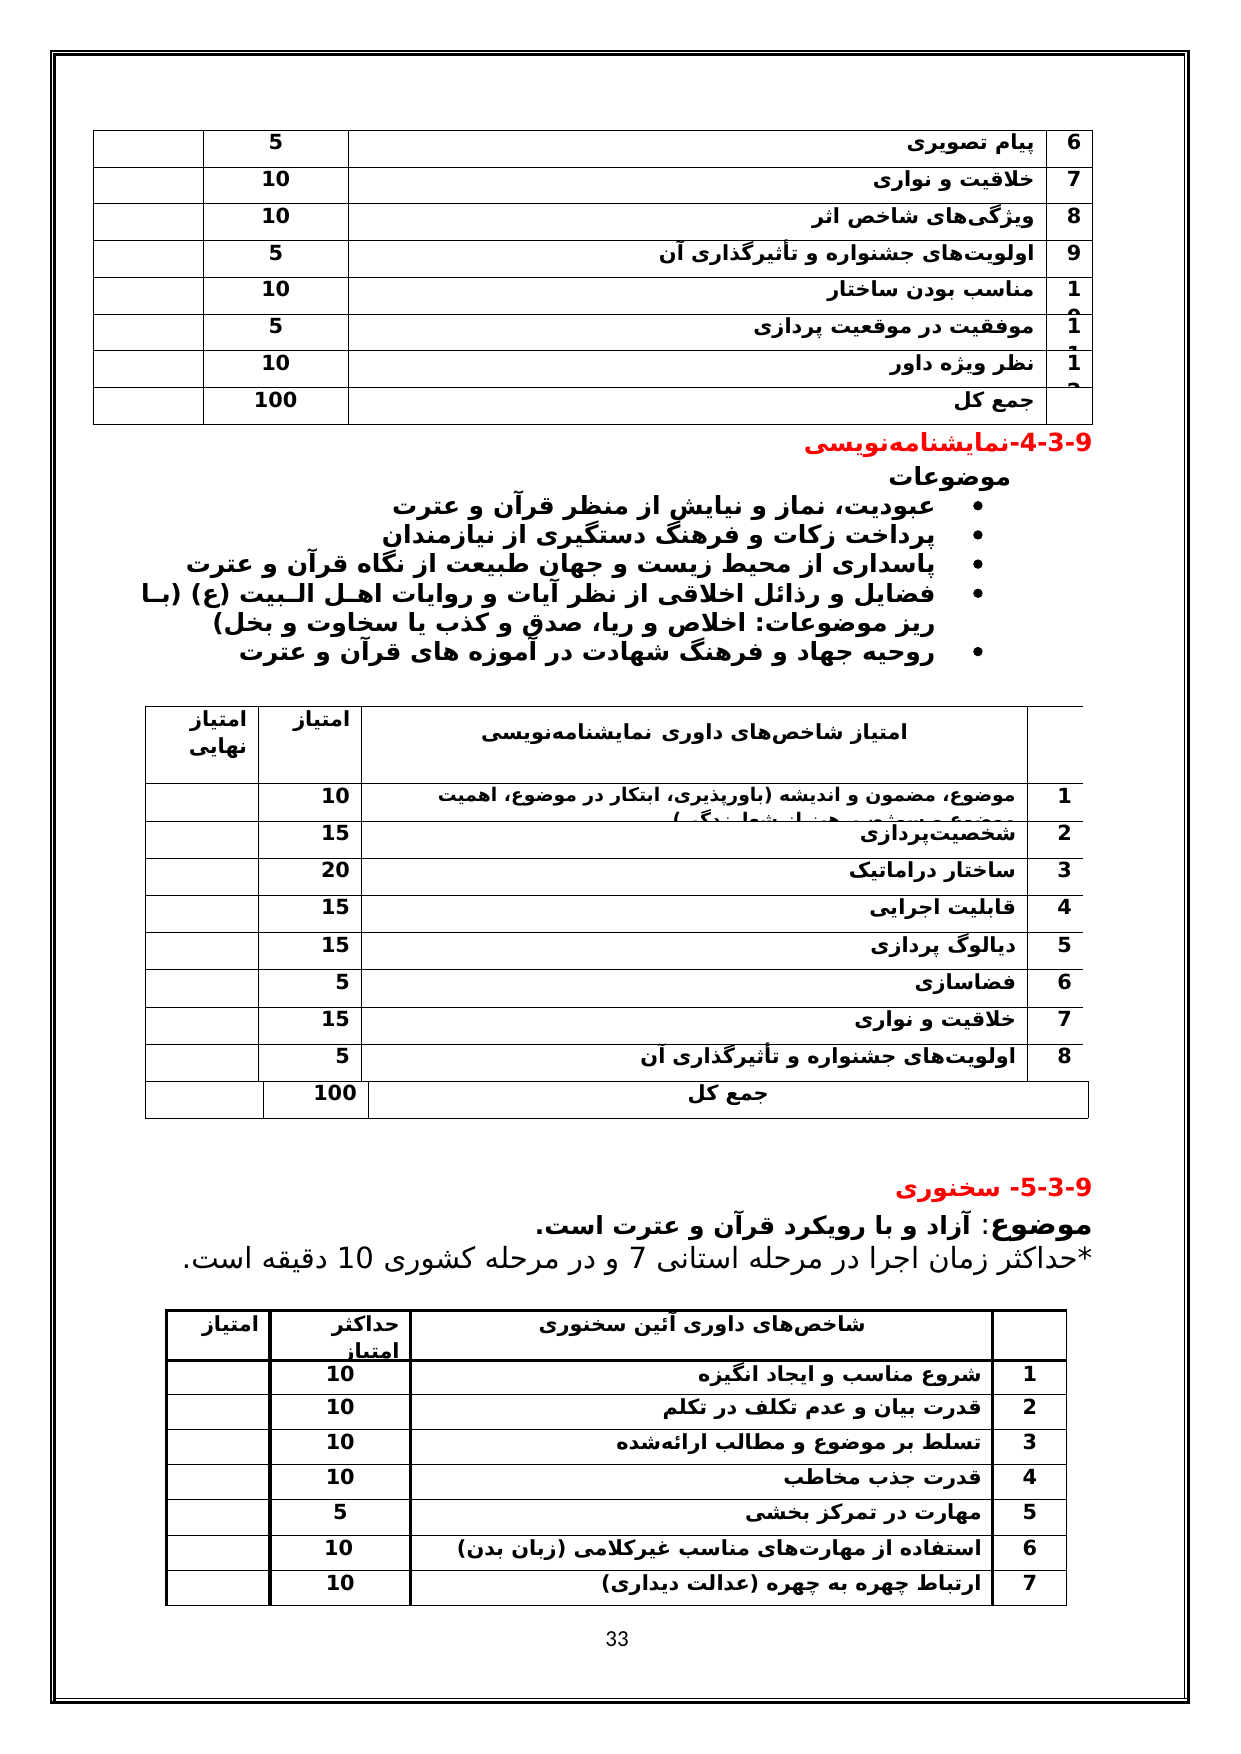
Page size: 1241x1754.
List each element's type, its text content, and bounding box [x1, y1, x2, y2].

subtitle 5-3-9- سخنوری [141, 1174, 1093, 1203]
table_cell [168, 1430, 268, 1464]
table_cell 5 [272, 1500, 409, 1534]
table_cell 5 [259, 970, 361, 1006]
table_cell 11 [1047, 315, 1092, 350]
table_cell دیالوگ پردازی [362, 933, 1027, 969]
table_cell [146, 859, 258, 895]
table_cell فضاسازی [362, 970, 1027, 1006]
table_cell 4 [1028, 896, 1083, 932]
table_cell قدرت بیان و عدم تکلف در تکلم [412, 1395, 991, 1429]
table_cell 4 [994, 1465, 1066, 1499]
table_cell [94, 241, 203, 277]
table_header امتیاز نهایی [146, 707, 258, 783]
table_header [1028, 707, 1083, 783]
table_cell [94, 388, 203, 424]
table_cell 6 [1047, 131, 1092, 167]
table_cell 12 [1047, 351, 1092, 387]
list فضایل و رذائل اخلاقی از نظر آیات و روایات اهل البیت (ع) (با ریز موضوعات: اخلاص و ریا، صدق و کذب یا سخاوت و بخل) [141, 579, 973, 637]
table_cell 100 [264, 1082, 368, 1118]
table_cell [94, 168, 203, 203]
table_cell 5 [1028, 933, 1083, 969]
table_cell 2 [994, 1395, 1066, 1429]
table_cell 7 [994, 1571, 1066, 1605]
table_cell جمع کل [369, 1082, 1088, 1118]
table_header [994, 1312, 1066, 1358]
table_cell [146, 1045, 258, 1081]
table_cell قابلیت اجرایی [362, 896, 1027, 932]
table_cell 15 [259, 933, 361, 969]
table_cell ارتباط چهره به چهره (عدالت دیداری) [412, 1571, 991, 1605]
table_cell 10 [259, 784, 361, 821]
table_cell 2 [1028, 822, 1083, 858]
table_cell 10 [272, 1395, 409, 1429]
table_cell اولویت‌های جشنواره و تأثیرگذاری آن [349, 241, 1046, 277]
table_cell [168, 1500, 268, 1534]
table_cell 8 [1028, 1045, 1083, 1081]
table_cell [168, 1536, 268, 1570]
table_cell [146, 933, 258, 969]
table_cell 10 [1047, 278, 1092, 314]
table_cell مناسب بودن ساختار [349, 278, 1046, 314]
table_cell 5 [204, 315, 348, 350]
table_cell ویژگی‌های شاخص اثر [349, 204, 1046, 240]
table_cell خلاقیت و نواری [362, 1008, 1027, 1044]
table_cell [146, 822, 258, 858]
table_cell [168, 1465, 268, 1499]
table_cell 7 [1028, 1008, 1083, 1044]
text *حداکثر زمان اجرا در مرحله استانی 7 و در مرحله کشوری 10 دقیقه است. [141, 1241, 1093, 1275]
text موضوع: آزاد و با رویکرد قرآن و عترت است. [141, 1207, 1093, 1241]
table_cell جمع کل [349, 388, 1046, 424]
table_header امتیاز شاخص‌های داوری نمایشنامه‌نویسی [362, 707, 1027, 783]
table_header امتیاز [259, 707, 361, 783]
table_cell 7 [1047, 168, 1092, 203]
table_cell 10 [272, 1430, 409, 1464]
table_cell [168, 1362, 268, 1394]
table_cell 1 [1028, 784, 1083, 821]
table_cell شروع مناسب و ایجاد انگیزه [412, 1362, 991, 1394]
table_cell 5 [994, 1500, 1066, 1534]
table_cell [1047, 388, 1092, 424]
table_cell 10 [204, 351, 348, 387]
table_cell 9 [1047, 241, 1092, 277]
table_cell موفقیت در موقعیت پردازی [349, 315, 1046, 350]
table_cell 15 [259, 822, 361, 858]
table_cell 10 [204, 204, 348, 240]
list پاسداری از محیط زیست و جهان طبیعت از نگاه قرآن و عترت [141, 550, 973, 579]
table_header حداکثر امتیاز [272, 1312, 409, 1358]
table_cell 3 [1028, 859, 1083, 895]
list روحیه جهاد و فرهنگ شهادت در آموزه های قرآن و عترت [141, 637, 973, 666]
table_cell قدرت جذب مخاطب [412, 1465, 991, 1499]
table_cell شخصیت‌پردازی [362, 822, 1027, 858]
table_cell [146, 784, 258, 821]
table_cell تسلط بر موضوع و مطالب ارائه‌شده [412, 1430, 991, 1464]
table_cell 5 [204, 241, 348, 277]
list پرداخت زکات و فرهنگ دستگیری از نیازمندان [141, 521, 973, 550]
table_cell 5 [204, 131, 348, 167]
table_cell [94, 351, 203, 387]
table_cell خلاقیت و نواری [349, 168, 1046, 203]
table_cell 10 [272, 1465, 409, 1499]
table_cell 3 [994, 1430, 1066, 1464]
table_cell 10 [272, 1571, 409, 1605]
table_cell [146, 896, 258, 932]
table_cell اولویت‌های جشنواره و تأثیرگذاری آن [362, 1045, 1027, 1081]
table_cell مهارت در تمرکز بخشی [412, 1500, 991, 1534]
table_cell نظر ویژه داور [349, 351, 1046, 387]
table_cell 6 [1028, 970, 1083, 1006]
table_cell 15 [259, 896, 361, 932]
table_cell [168, 1395, 268, 1429]
table_cell 100 [204, 388, 348, 424]
table_cell [94, 278, 203, 314]
table_cell [146, 1008, 258, 1044]
table_cell [94, 315, 203, 350]
table_cell [94, 204, 203, 240]
table_cell 10 [204, 168, 348, 203]
table_cell [146, 970, 258, 1006]
table_cell [168, 1571, 268, 1605]
table_header امتیاز [168, 1312, 268, 1358]
table_cell ساختار دراماتیک [362, 859, 1027, 895]
table_cell 10 [272, 1362, 409, 1394]
table_cell 20 [259, 859, 361, 895]
table_cell موضوع، مضمون و اندیشه (باورپذیری، ابتکار در موضوع، اهمیت موضوع و سوژه، پرهیز از شعارزدگی) [362, 784, 1027, 821]
list عبودیت، نماز و نیایش از منظر قرآن و عترت [141, 491, 973, 521]
table_cell 6 [994, 1536, 1066, 1570]
table_cell 5 [259, 1045, 361, 1081]
table_cell 10 [272, 1536, 409, 1570]
text موضوعات [141, 462, 1011, 491]
table_cell 8 [1047, 204, 1092, 240]
table_cell 15 [259, 1008, 361, 1044]
table_cell [94, 131, 203, 167]
table_cell [146, 1082, 263, 1118]
table_cell 1 [994, 1362, 1066, 1394]
table_header شاخص‌های داوری آئین سخنوری [412, 1312, 991, 1358]
table_cell استفاده از مهارت‌های مناسب غیرکلامی (زبان بدن) [412, 1536, 991, 1570]
subtitle 4-3-9-نمایشنامه‌نویسی [141, 429, 1093, 458]
table_cell پیام تصویری [349, 131, 1046, 167]
table_cell 10 [204, 278, 348, 314]
